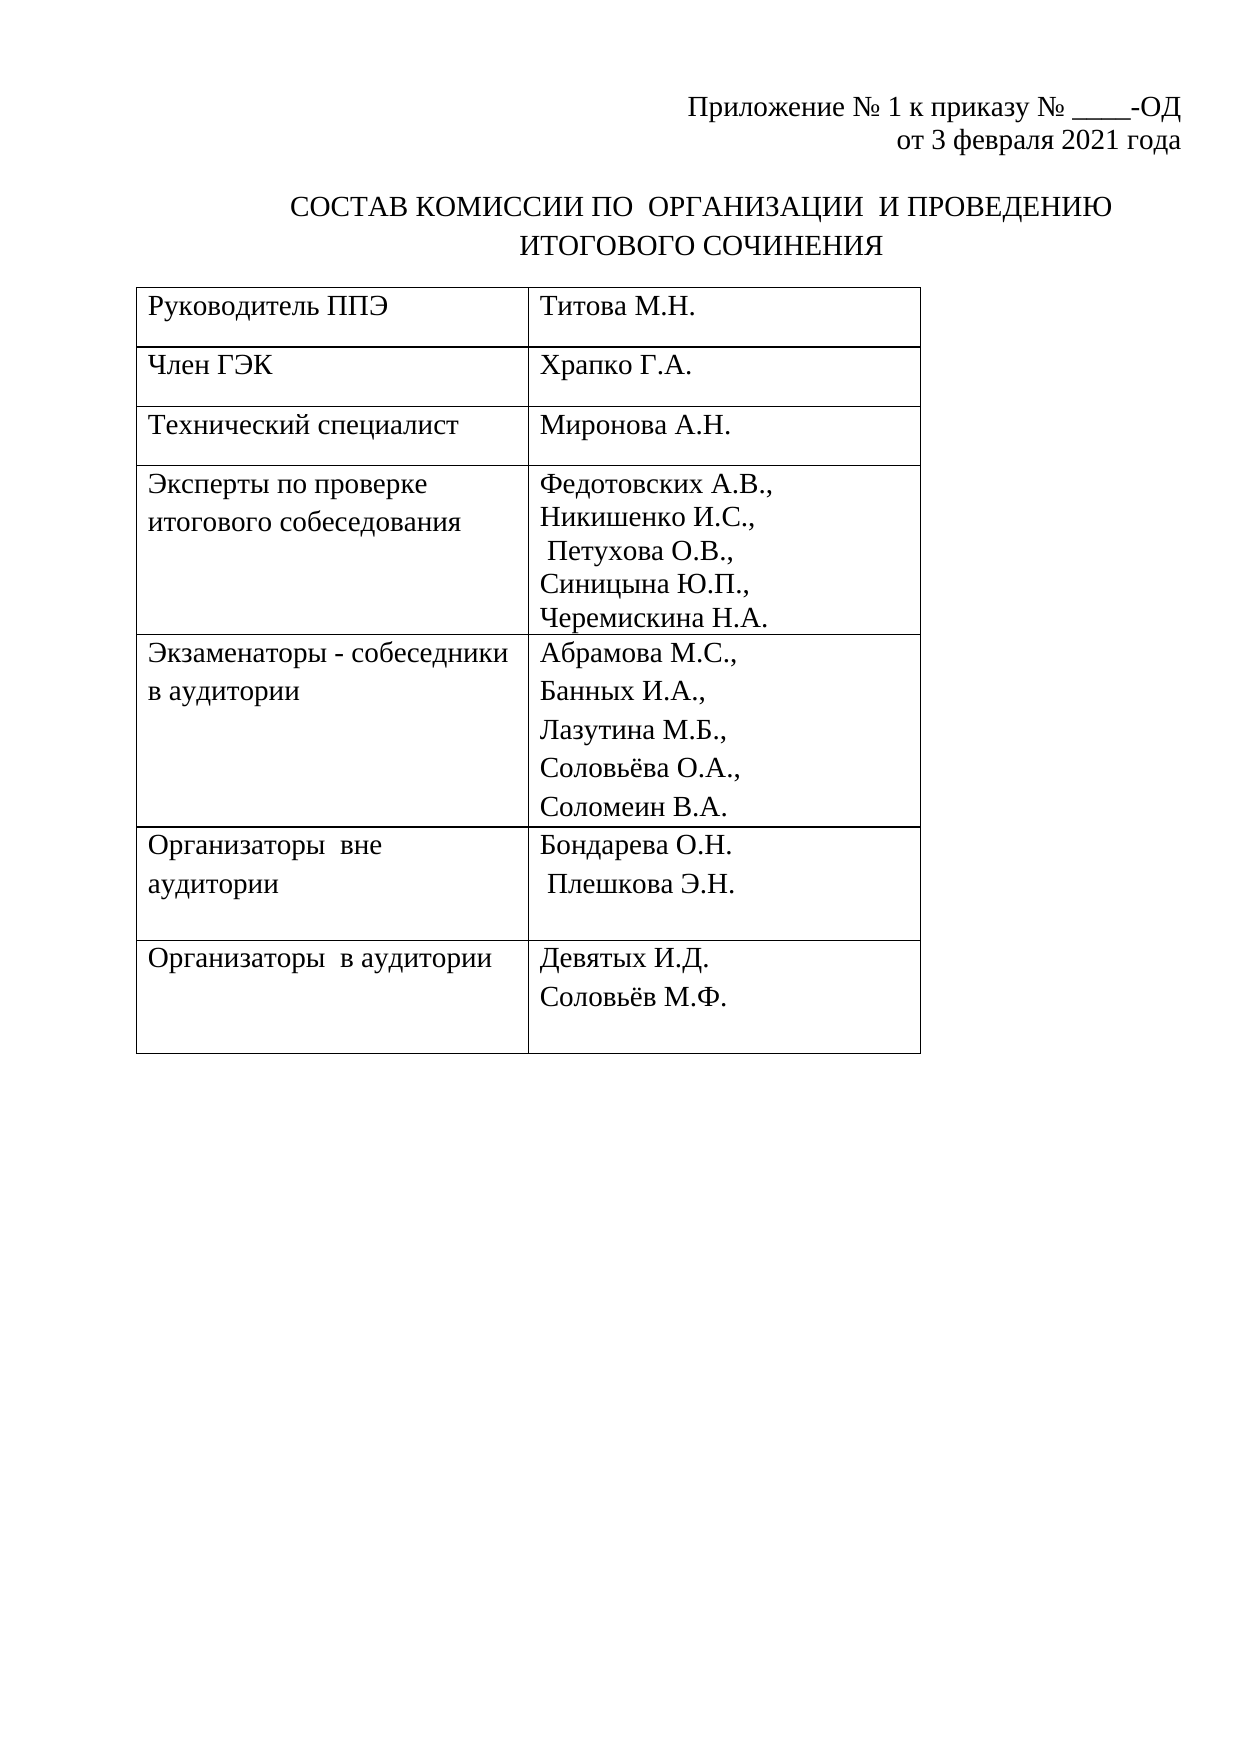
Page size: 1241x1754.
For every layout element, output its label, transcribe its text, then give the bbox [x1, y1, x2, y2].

table_cell Абрамова М.С., Банных И.А., Лазутина М.Б., Соловьёва О.А., Соломеин В.А. [529, 635, 920, 826]
table_cell Храпко Г.А. [529, 348, 920, 406]
table_cell Девятых И.Д. Соловьёв М.Ф. [529, 941, 920, 1053]
table_cell Организаторы в аудитории [137, 941, 528, 1053]
text от 3 февраля 2021 года [384, 122, 1181, 156]
table_cell Эксперты по проверке итогового собеседования [137, 466, 528, 634]
table_cell Миронова А.Н. [529, 407, 920, 465]
table_header Руководитель ППЭ [137, 288, 528, 346]
text Приложение № 1 к приказу № ____-ОД [384, 89, 1181, 122]
table_cell Организаторы вне аудитории [137, 828, 528, 939]
table_header Титова М.Н. [529, 288, 920, 346]
table_cell Технический специалист [137, 407, 528, 465]
table_cell Бондарева О.Н. Плешкова Э.Н. [529, 828, 920, 939]
table_cell Член ГЭК [137, 348, 528, 406]
table_cell Федотовских А.В., Никишенко И.С., Петухова О.В., Синицына Ю.П., Черемискина Н.А. [529, 466, 920, 634]
table_cell Экзаменаторы - собеседники в аудитории [137, 635, 528, 826]
text СОСТАВ КОМИССИИ ПО ОРГАНИЗАЦИИ И ПРОВЕДЕНИЮ ИТОГОВОГО СОЧИНЕНИЯ [222, 189, 1181, 261]
